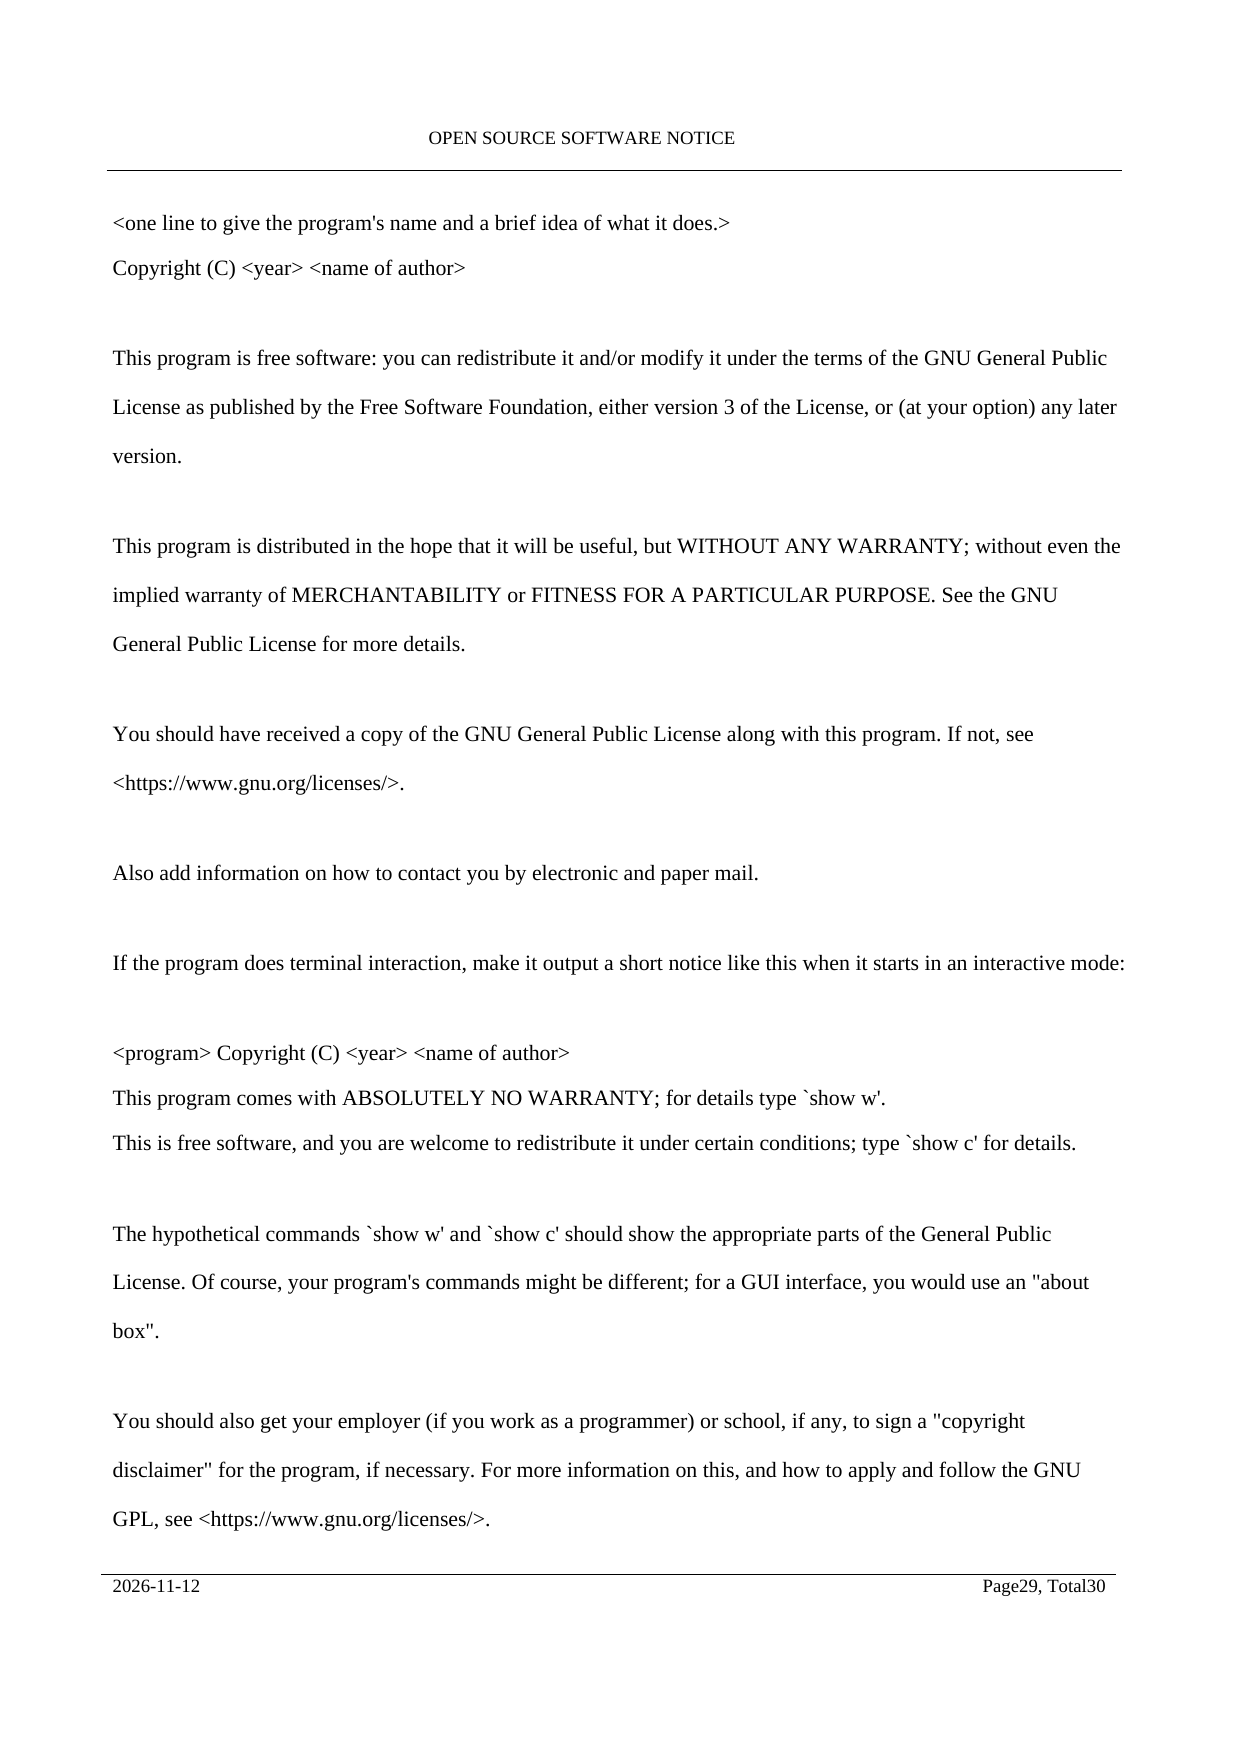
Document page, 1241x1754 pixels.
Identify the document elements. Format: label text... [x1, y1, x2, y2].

text The hypothetical commands `show w' and `show c' should show the appropriate parts of the General Public License. Of course, your program's commands might be different; for a GUI interface, you would use an "about box". [112, 1217, 1128, 1347]
text This program is free software: you can redistribute it and/or modify it under the terms of the GNU General Public License as published by the Free Software Foundation, either version 3 of the License, or (at your option) any later version. [112, 342, 1128, 472]
text This program comes with ABSOLUTELY NO WARRANTY; for details type `show w'. [112, 1082, 1128, 1114]
text This program is distributed in the hope that it will be useful, but WITHOUT ANY WARRANTY; without even the implied warranty of MERCHANTABILITY or FITNESS FOR A PARTICULAR PURPOSE. See the GNU General Public License for more details. [112, 529, 1128, 659]
text Copyright (C) <year> <name of author> [112, 251, 1128, 284]
text This is free software, and you are welcome to redistribute it under certain conditions; type `show c' for details. [112, 1127, 1128, 1159]
text Also add information on how to contact you by electronic and paper mail. [112, 856, 1128, 888]
text If the program does terminal interaction, make it output a short notice like this when it starts in an interactive mode: [112, 946, 1128, 979]
text You should have received a copy of the GNU General Public License along with this program. If not, see <https://www.gnu.org/licenses/>. [112, 717, 1128, 798]
text <one line to give the program's name and a brief idea of what it does.> [112, 206, 1128, 239]
text You should also get your employer (if you work as a programmer) or school, if any, to sign a "copyright disclaimer" for the program, if necessary. For more information on this, and how to apply and follow the GNU GPL, see <https://www.gnu.org/licenses/>. [112, 1404, 1128, 1534]
text <program> Copyright (C) <year> <name of author> [112, 1036, 1128, 1069]
